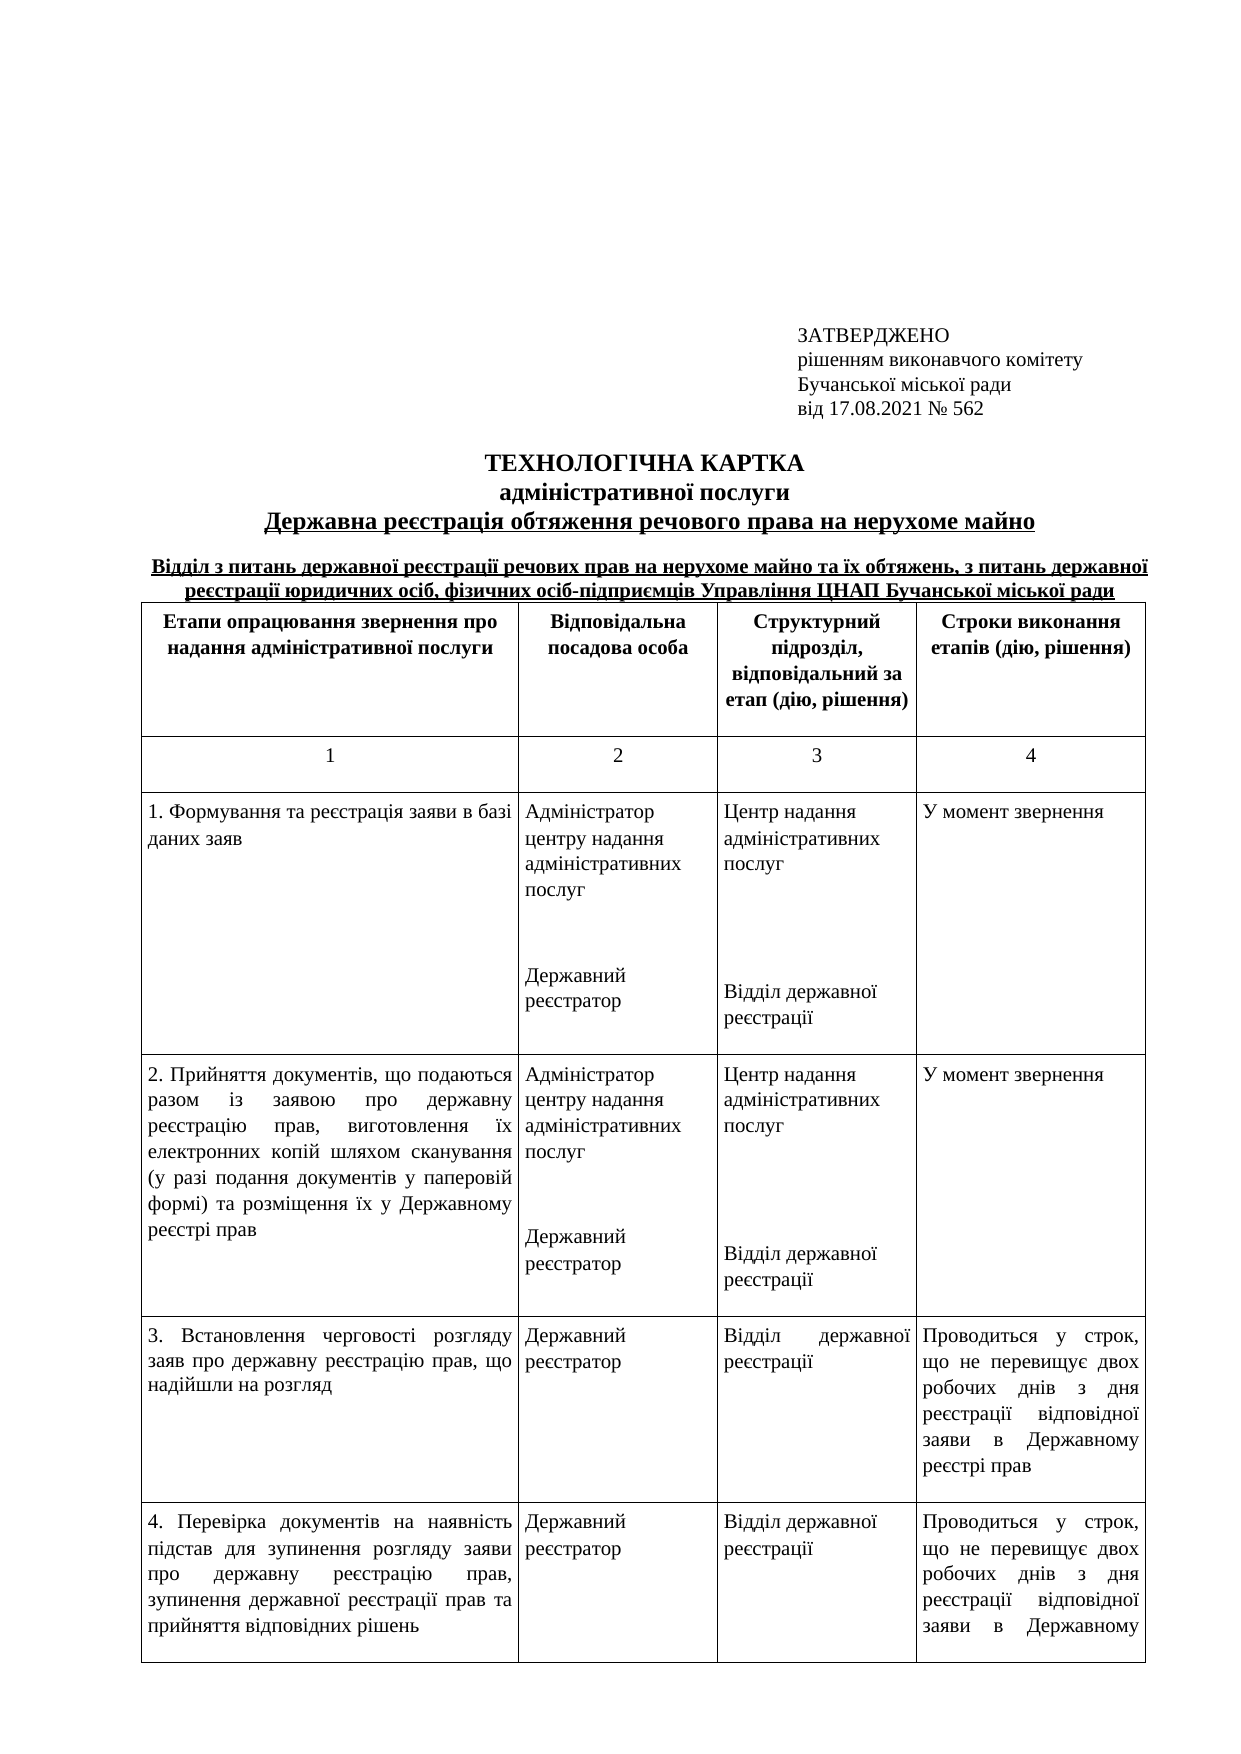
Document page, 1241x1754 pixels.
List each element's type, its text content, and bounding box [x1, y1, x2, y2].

table_header Структурний підрозділ, відповідальний за етап (дію, рішення) [718, 603, 916, 736]
table_cell 4 [917, 737, 1145, 792]
table_cell 2. Прийняття документів, що подаються разом із заявою про державну реєстрацію прав, виготовлення їх електронних копій шляхом сканування (у разі подання документів у паперовій формі) та розміщення їх у Державному реєстрі прав [142, 1055, 518, 1316]
text Відділ з питань державної реєстрації речових прав на нерухоме майно та їх обтяжень, з питань державної реєстрації юридичних осіб, фізичних осіб-підприємців Управління ЦНАП Бучанської міської ради [148, 553, 1152, 602]
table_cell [519, 1503, 717, 1662]
table_cell У момент звернення [917, 793, 1145, 1054]
table_cell Проводиться у строк, що не перевищує двох робочих днів з дня реєстрації відповідної заяви в Державному реєстрі прав [917, 1317, 1145, 1502]
text ЗАТВЕРДЖЕНО [797, 323, 1181, 347]
table_cell Адміністратор центру надання адміністративних послуг Державний реєстратор [519, 793, 717, 1054]
table_cell 2 [519, 737, 717, 792]
text ТЕХНОЛОГІЧНА КАРТКА [325, 448, 964, 477]
table_header Етапи опрацювання звернення про надання адміністративної послуги [142, 603, 518, 736]
text рішенням виконавчого комітету [797, 347, 1181, 371]
table_cell 1. Формування та реєстрація заяви в базі даних заяв [142, 793, 518, 1054]
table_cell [718, 1503, 916, 1662]
table_header Строки виконання етапів (дію, рішення) [917, 603, 1145, 736]
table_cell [917, 1503, 1145, 1662]
table_header Відповідальна посадова особа [519, 603, 717, 736]
text Бучанської міської ради [797, 371, 1181, 396]
table_cell Центр надання адміністративних послуг Відділ державної реєстрації [718, 793, 916, 1054]
table_cell Державний реєстратор [519, 1317, 717, 1502]
text від 17.08.2021 № 562 [797, 396, 1078, 419]
text Державна реєстрація обтяження речового права на нерухоме майно [148, 506, 1152, 534]
table_cell 1 [142, 737, 518, 792]
table_cell Відділ державної реєстрації [718, 1317, 916, 1502]
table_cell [142, 1503, 518, 1662]
table_cell У момент звернення [917, 1055, 1145, 1316]
table_cell Адміністратор центру надання адміністративних послуг Державний реєстратор [519, 1055, 717, 1316]
table_cell 3 [718, 737, 916, 792]
table_cell 3. Встановлення черговості розгляду заяв про державну реєстрацію прав, що надійшли на розгляд [142, 1317, 518, 1502]
table_cell Центр надання адміністративних послуг Відділ державної реєстрації [718, 1055, 916, 1316]
text адміністративної послуги [325, 477, 964, 506]
